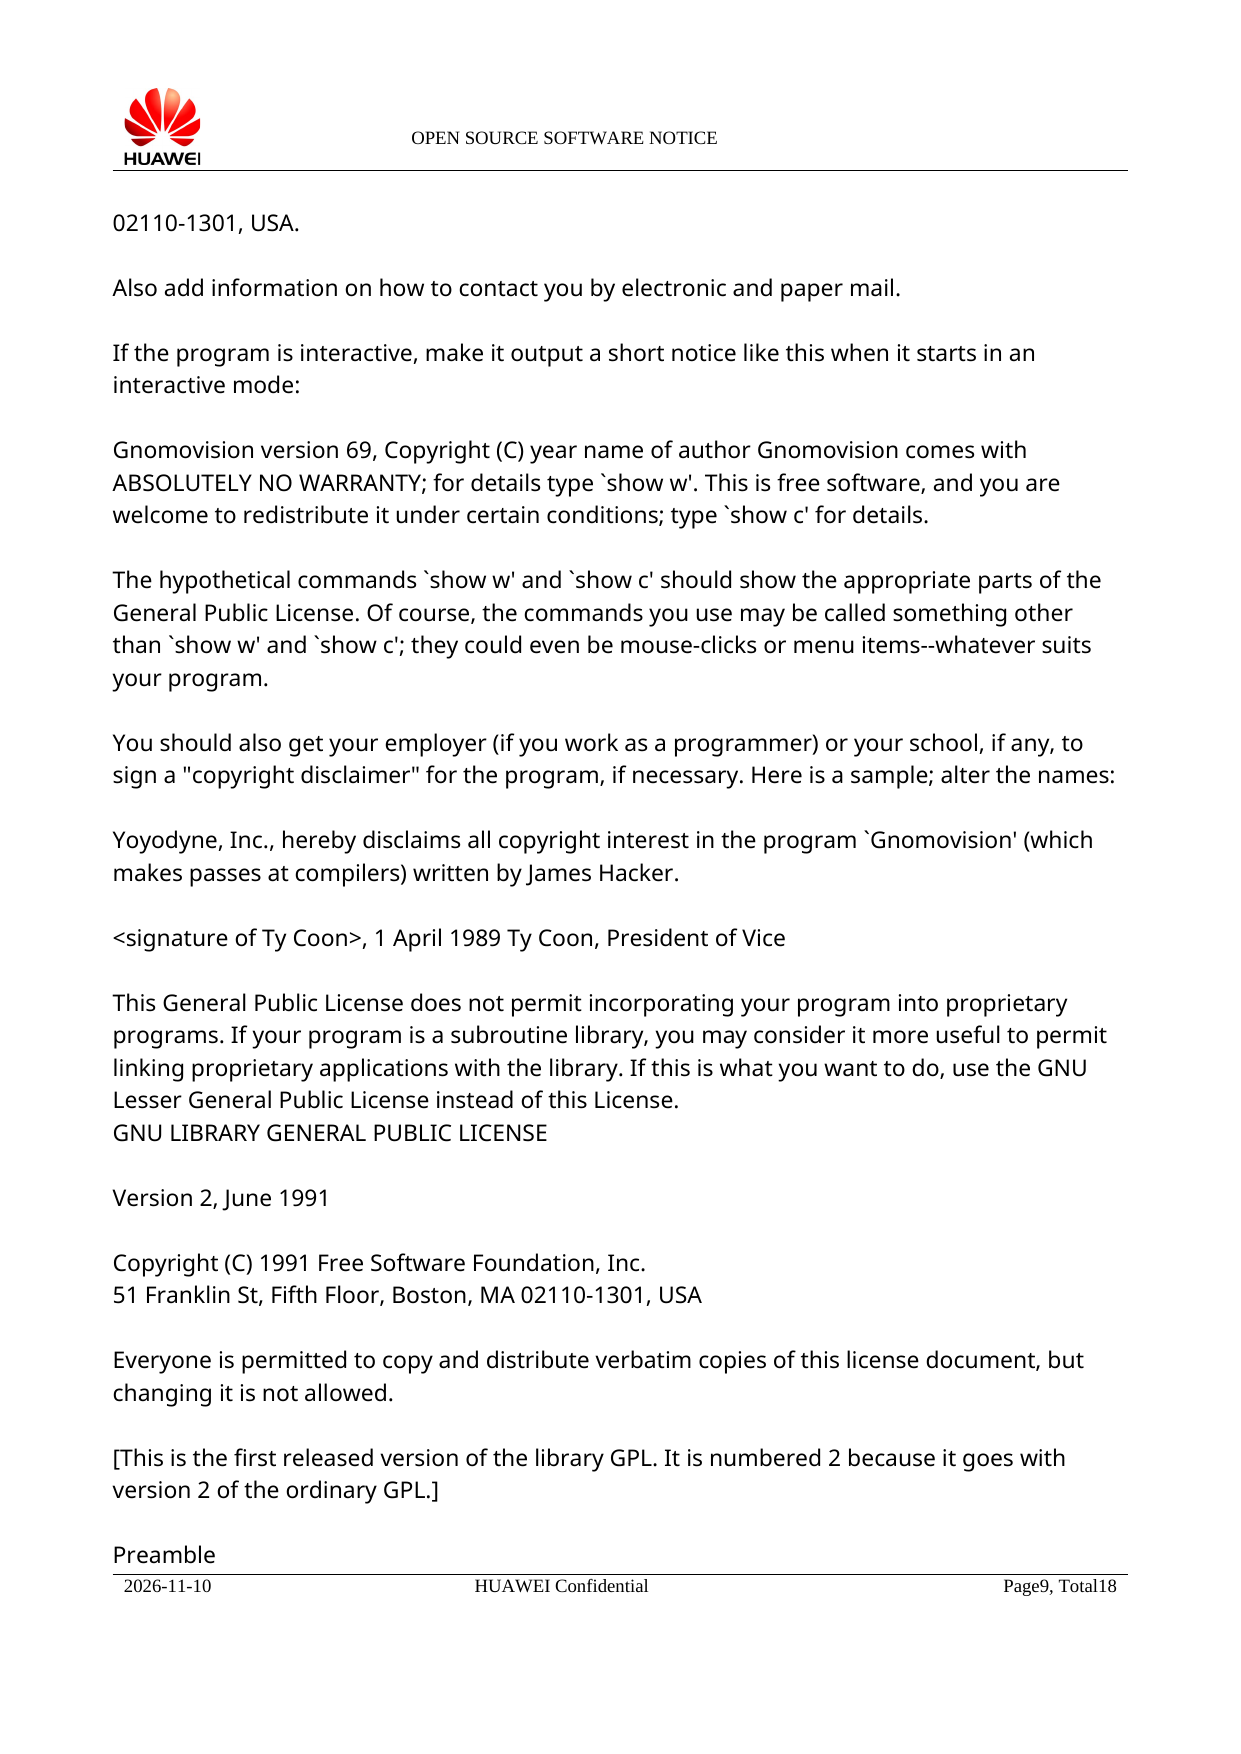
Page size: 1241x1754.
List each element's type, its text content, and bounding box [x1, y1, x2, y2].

text Version 2, June 1991 [112, 1181, 1128, 1214]
text If the program is interactive, make it output a short notice like this when it starts in an interactive mode: [112, 336, 1128, 401]
text Yoyodyne, Inc., hereby disclaims all copyright interest in the program `Gnomovision' (which makes passes at compilers) written by James Hacker. [112, 824, 1128, 889]
text GNU LIBRARY GENERAL PUBLIC LICENSE [112, 1116, 1128, 1149]
text Gnomovision version 69, Copyright (C) year name of author Gnomovision comes with ABSOLUTELY NO WARRANTY; for details type `show w'. This is free software, and you are welcome to redistribute it under certain conditions; type `show c' for details. [112, 434, 1128, 531]
text [This is the first released version of the library GPL. It is numbered 2 because it goes with version 2 of the ordinary GPL.] [112, 1441, 1128, 1506]
text Everyone is permitted to copy and distribute verbatim copies of this license document, but changing it is not allowed. [112, 1344, 1128, 1409]
text The hypothetical commands `show w' and `show c' should show the appropriate parts of the General Public License. Of course, the commands you use may be called something other than `show w' and `show c'; they could even be mouse-clicks or menu items--whatever suits your program. [112, 564, 1128, 694]
text Copyright (C) 1991 Free Software Foundation, Inc. [112, 1246, 1128, 1279]
text You should also get your employer (if you work as a programmer) or your school, if any, to sign a "copyright disclaimer" for the program, if necessary. Here is a sample; alter the names: [112, 726, 1128, 791]
text This General Public License does not permit incorporating your program into proprietary programs. If your program is a subroutine library, you may consider it more useful to permit linking proprietary applications with the library. If this is what you want to do, use the GNU Lesser General Public License instead of this License. [112, 986, 1128, 1116]
text <signature of Ty Coon>, 1 April 1989 Ty Coon, President of Vice [112, 921, 1128, 954]
text Preamble [112, 1539, 1128, 1571]
text 51 Franklin St, Fifth Floor, Boston, MA 02110-1301, USA [112, 1279, 1128, 1311]
text Also add information on how to contact you by electronic and paper mail. [112, 271, 1128, 304]
picture [124, 88, 201, 165]
